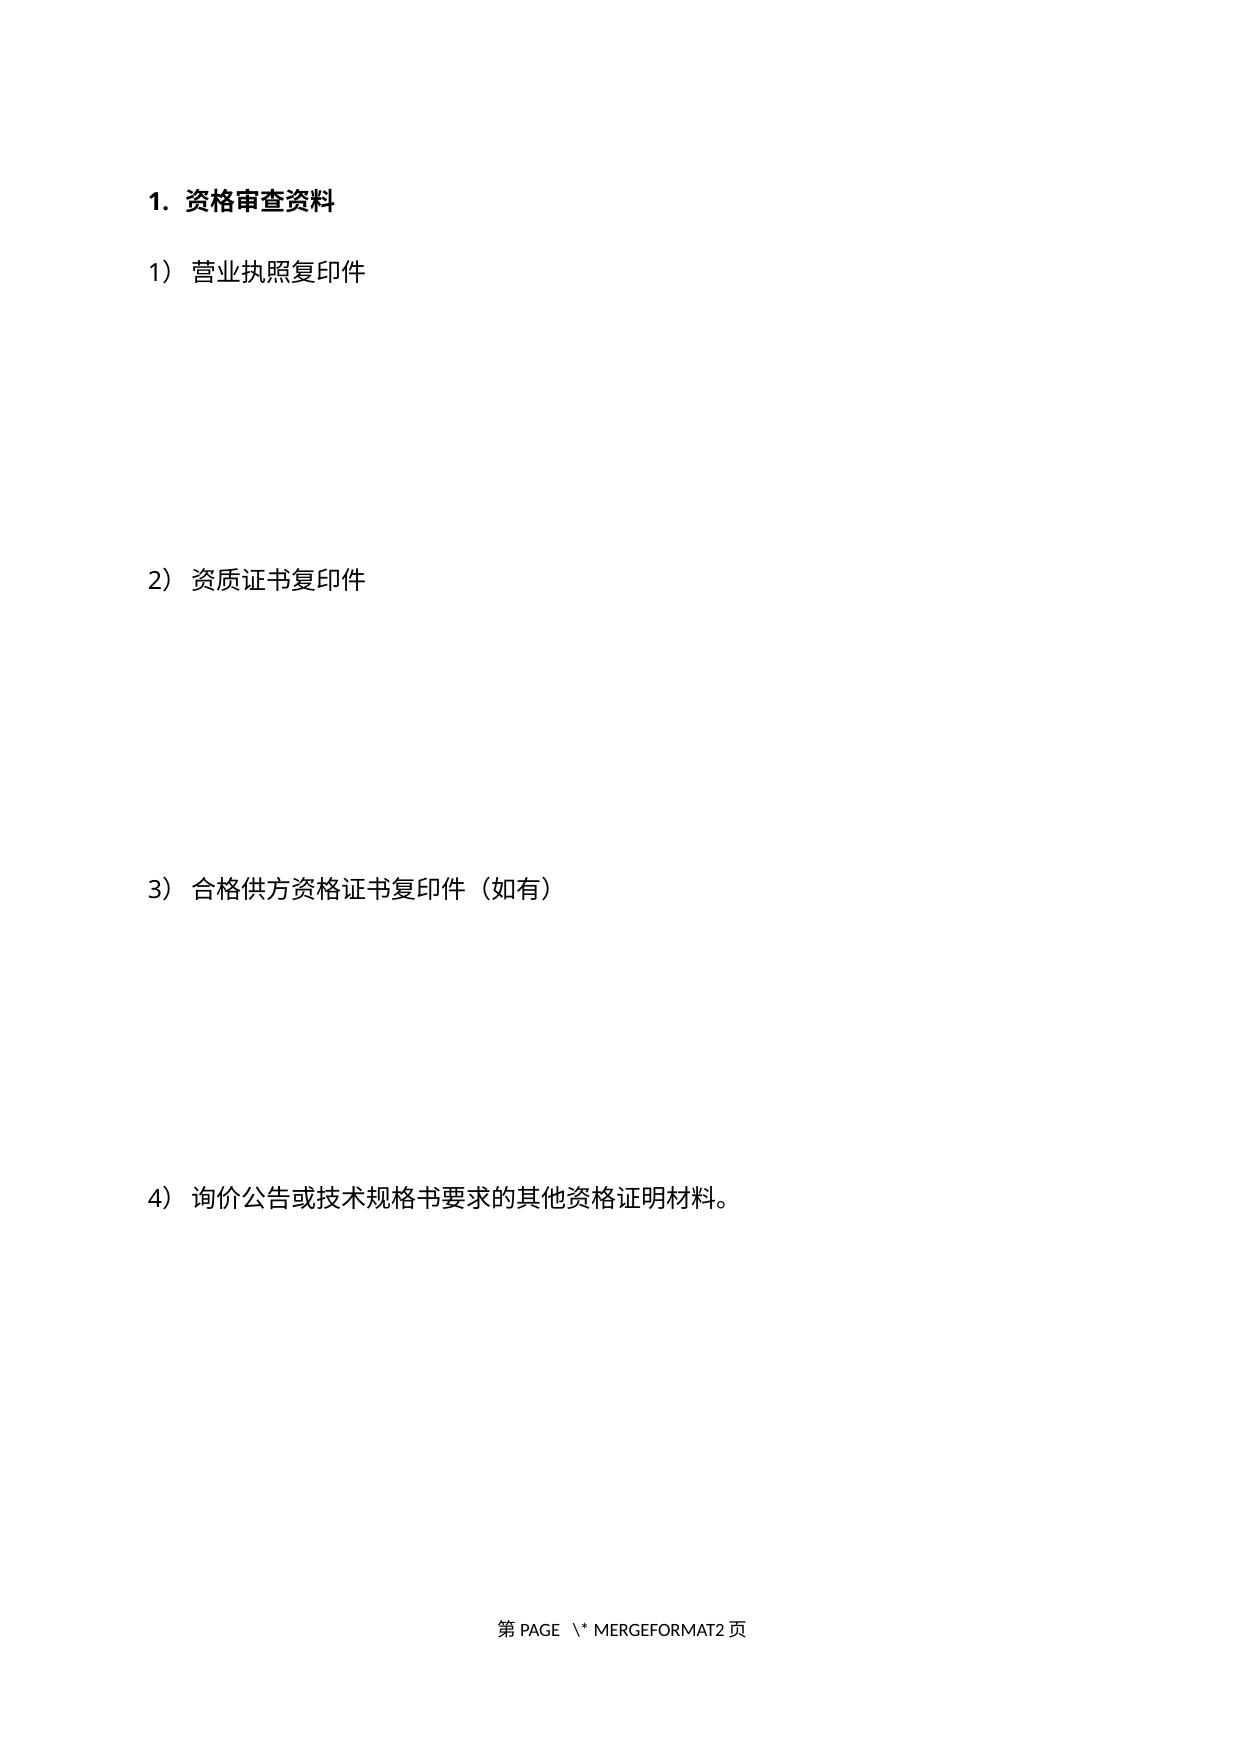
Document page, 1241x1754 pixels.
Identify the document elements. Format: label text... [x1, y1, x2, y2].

list 资格审查资料 [148, 182, 1092, 218]
list 营业执照复印件 [148, 252, 1092, 288]
list 合格供方资格证书复印件（如有） [148, 869, 1092, 906]
list 资质证书复印件 [148, 561, 1092, 597]
list 询价公告或技术规格书要求的其他资格证明材料。 [148, 1178, 1092, 1214]
